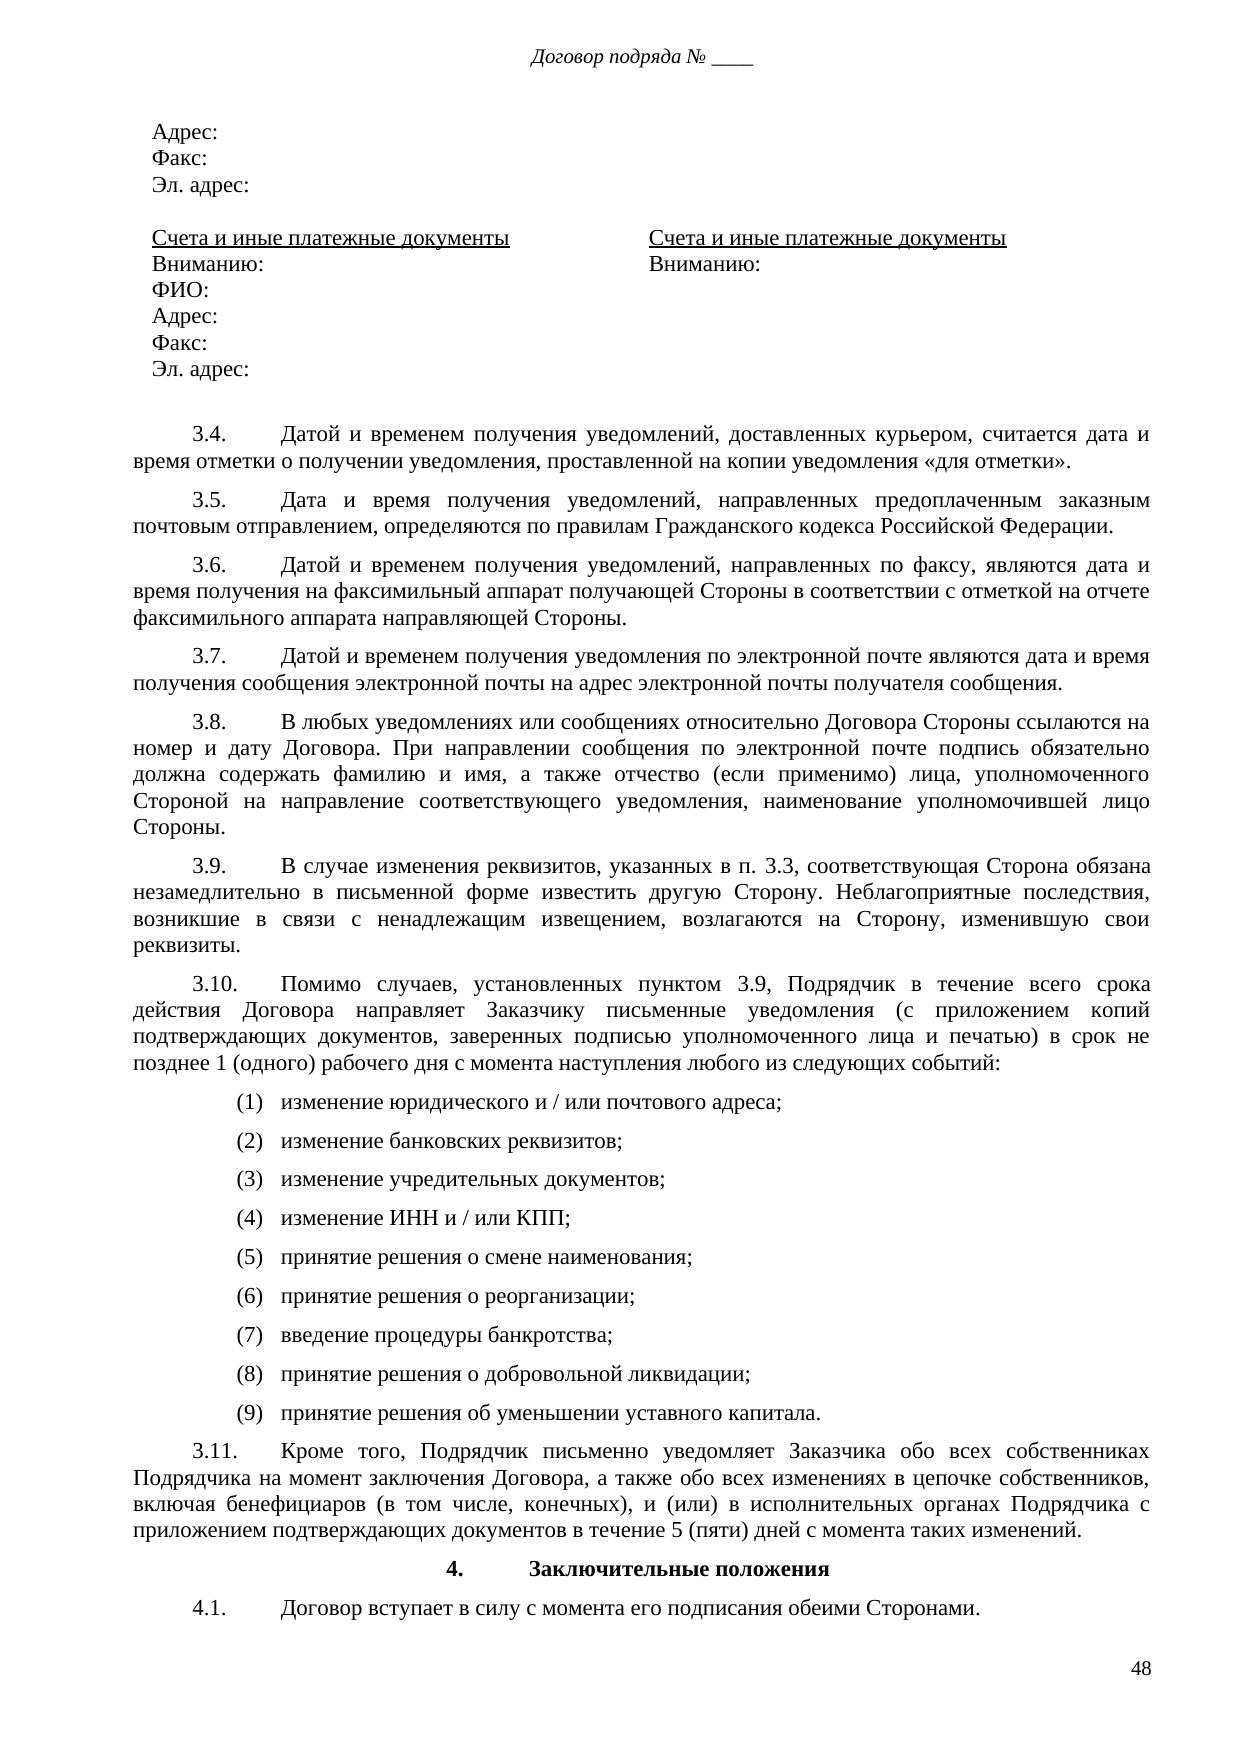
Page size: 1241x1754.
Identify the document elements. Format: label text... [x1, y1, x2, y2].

text Датой и временем получения уведомлений, доставленных курьером, считается дата и время отметки о получении уведомления, проставленной на копии уведомления «для отметки». [133, 421, 1152, 473]
text В случае изменения реквизитов, указанных в п. 36.3, соответствующая Сторона обязана незамедлительно в письменной форме известить другую Сторону. Неблагоприятные последствия, возникшие в связи с ненадлежащим извещением, возлагаются на Сторону, изменившую свои реквизиты. [133, 852, 1152, 957]
text Договор вступает в силу с момента его подписания обеими Сторонами. [133, 1594, 1152, 1621]
text Кроме того, Подрядчик письменно уведомляет Заказчика обо всех собственниках Подрядчика на момент заключения Договора, а также обо всех изменениях в цепочке собственников, включая бенефициаров (в том числе, конечных), и (или) в исполнительных органах Подрядчика с приложением подтверждающих документов в течение 5 (пяти) дней с момента таких изменений. [133, 1437, 1152, 1543]
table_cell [637, 118, 1107, 408]
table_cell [140, 118, 637, 408]
text принятие решения о смене наименования; [177, 1243, 1152, 1269]
text изменение юридического и / или почтового адреса; [177, 1088, 1152, 1114]
text принятие решения об уменьшении уставного капитала. [177, 1399, 1152, 1425]
text Датой и временем получения уведомления по электронной почте являются дата и время получения сообщения электронной почты на адрес электронной почты получателя сообщения. [133, 642, 1152, 695]
text принятие решения о реорганизации; [177, 1282, 1152, 1308]
text изменение банковских реквизитов; [177, 1127, 1152, 1153]
text В любых уведомлениях или сообщениях относительно Договора Стороны ссылаются на номер и дату Договора. При направлении сообщения по электронной почте подпись обязательно должна содержать фамилию и имя, а также отчество (если применимо) лица, уполномоченного Стороной на направление соответствующего уведомления, наименование уполномочившей лицо Стороны. [133, 708, 1152, 839]
text изменение учредительных документов; [177, 1166, 1152, 1192]
text принятие решения о добровольной ликвидации; [177, 1360, 1152, 1386]
text изменение ИНН и / или КПП; [177, 1204, 1152, 1231]
text Помимо случаев, установленных пунктом 36.9, Подрядчик в течение всего срока действия Договора направляет Заказчику письменные уведомления (с приложением копий подтверждающих документов, заверенных подписью уполномоченного лица и печатью) в срок не позднее 1 (одного) рабочего дня с момента наступления любого из следующих событий: [133, 970, 1152, 1075]
text введение процедуры банкротства; [177, 1321, 1152, 1347]
text Заключительные положения [133, 1555, 1152, 1582]
text Датой и временем получения уведомлений, направленных по факсу, являются дата и время получения на факсимильный аппарат получающей Стороны в соответствии с отметкой на отчете факсимильного аппарата направляющей Стороны. [133, 551, 1152, 630]
text Дата и время получения уведомлений, направленных предоплаченным заказным почтовым отправлением, определяются по правилам Гражданского кодекса Российской Федерации. [133, 486, 1152, 538]
